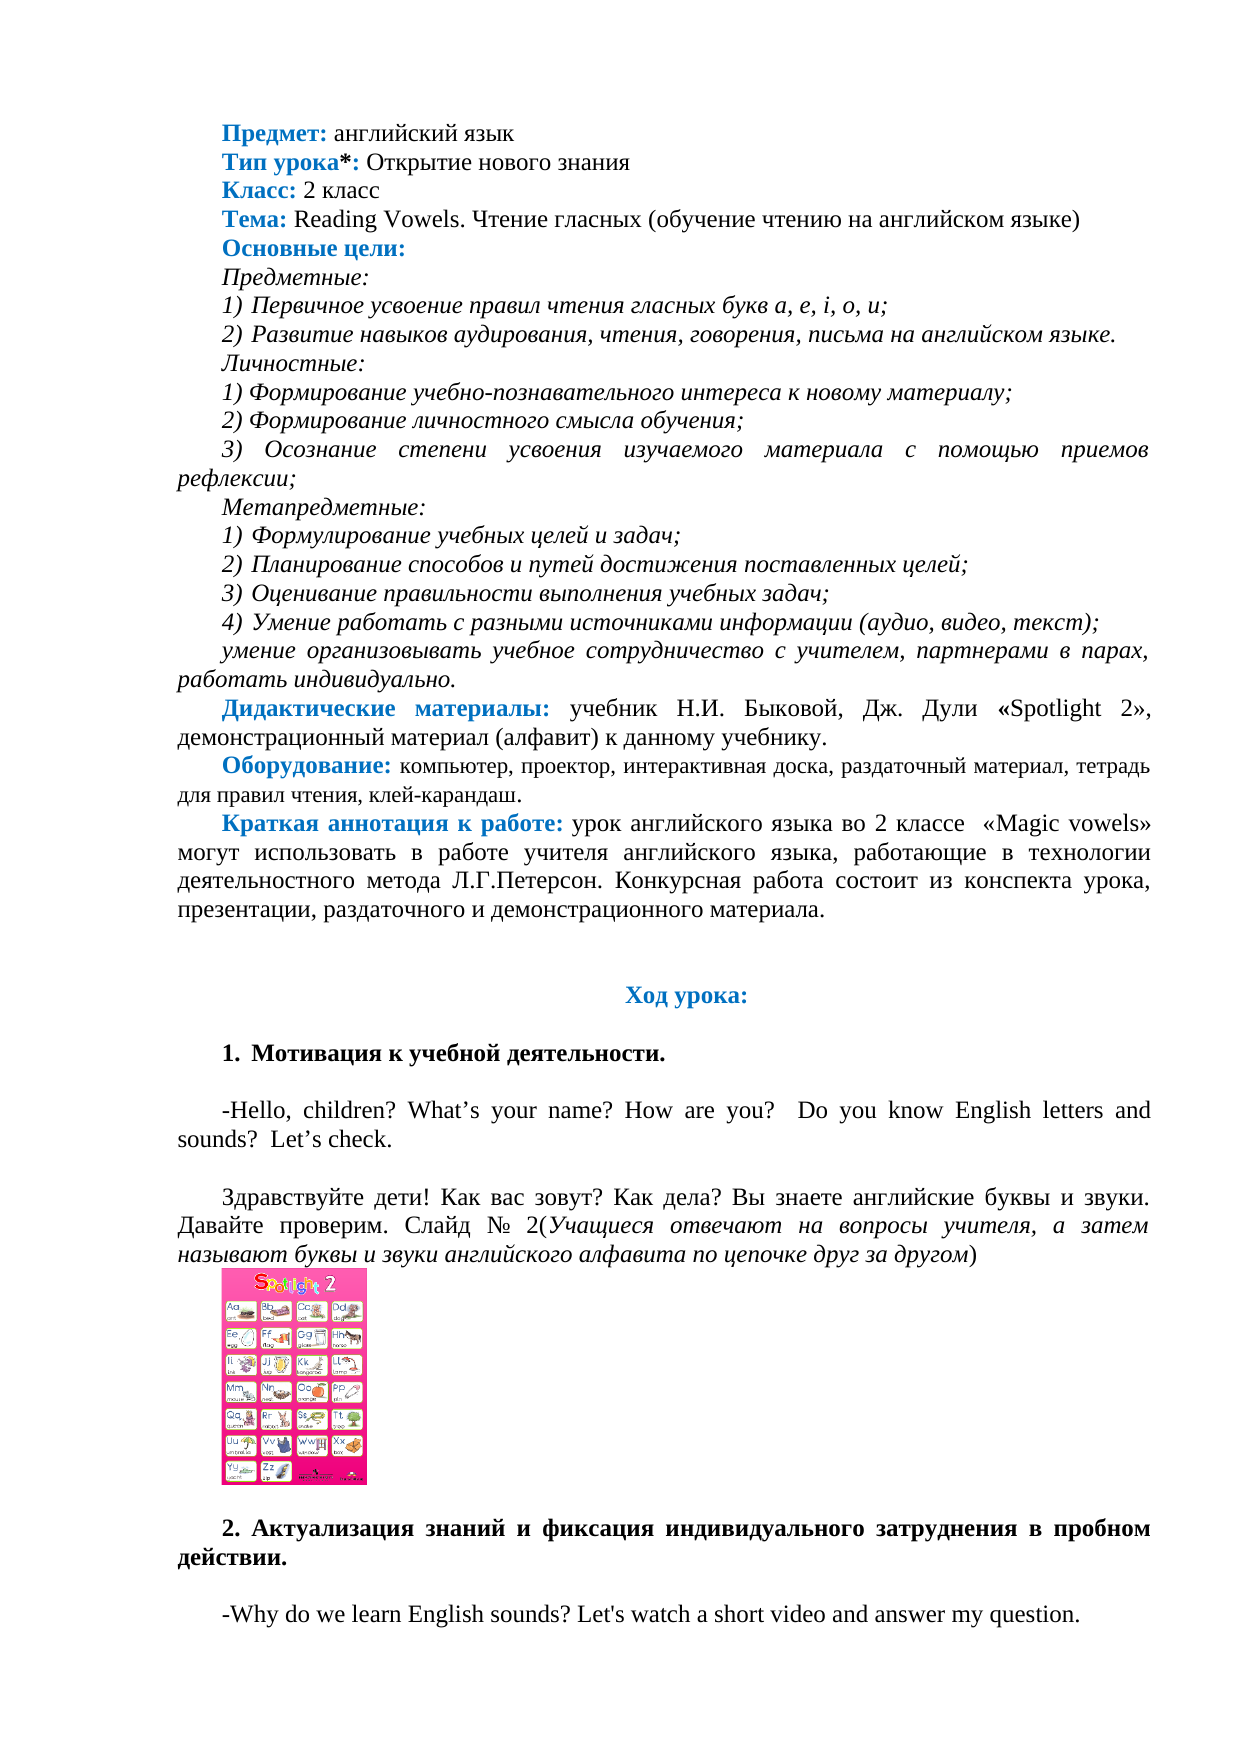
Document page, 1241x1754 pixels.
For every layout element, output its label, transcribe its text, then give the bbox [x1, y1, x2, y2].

text 2) Формирование личностного смысла обучения; [177, 406, 1152, 434]
list Развитие навыков аудирования, чтения, говорения, письма на английском языке. [177, 319, 1152, 348]
text Класс: 2 класс [177, 176, 1152, 204]
text Тема: Reading Vowels. Чтение гласных (обучение чтению на английском языке) [177, 204, 1152, 233]
text Здравствуйте дети! Как вас зовут? Как дела? Вы знаете английские буквы и звуки. Давайте проверим. Слайд № 2(Учащиеся отвечают на вопросы учителя, а затем называют буквы и звуки английского алфавита по цепочке друг за другом) [177, 1182, 1152, 1268]
text Краткая аннотация к работе: урок английского языка во 2 классе «Magic vowels» могут использовать в работе учителя английского языка, работающие в технологии деятельностного метода Л.Г.Петерсон. Конкурсная работа состоит из конспекта урока, презентации, раздаточного и демонстрационного материала. [177, 808, 1152, 923]
text Предмет: английский язык [177, 118, 1152, 147]
text Метапредметные: [177, 492, 1152, 521]
text Тип урока*: Открытие нового знания [177, 147, 1152, 176]
text Дидактические материалы: учебник Н.И. Быковой, Дж. Дули «Spotlight 2», демонстрационный материал (алфавит) к данному учебнику. [177, 693, 1152, 751]
text умение организовывать учебное сотрудничество с учителем, партнерами в парах, работать индивидуально. [177, 636, 1152, 693]
text Основные цели: [177, 233, 1152, 262]
list Мотивация к учебной деятельности. [177, 1038, 1152, 1067]
text 1) Формирование учебно-познавательного интереса к новому материалу; [177, 377, 1152, 406]
list Формулирование учебных целей и задач; [177, 521, 1152, 549]
list Планирование способов и путей достижения поставленных целей; [177, 549, 1152, 578]
list Оценивание правильности выполнения учебных задач; [177, 578, 1152, 607]
text 3) Осознание степени усвоения изучаемого материала с помощью приемов рефлексии; [177, 434, 1152, 492]
text Предметные: [177, 262, 1152, 291]
list -Why do we learn English sounds? Let's watch a short video and answer my question. [177, 1599, 1152, 1628]
text Ход урока: [177, 981, 1152, 1009]
list Актуализация знаний и фиксация индивидуального затруднения в пробном действии. [177, 1513, 1152, 1571]
text -Hello, children? What’s your name? How are you? Do you know English letters and sounds? Let’s check. [177, 1096, 1152, 1153]
text Личностные: [177, 348, 1152, 377]
text Оборудование: компьютер, проектор, интерактивная доска, раздаточный материал, тетрадь для правил чтения, клей-карандаш. [177, 751, 1152, 808]
picture [221, 1268, 367, 1485]
list Умение работать с разными источниками информации (аудио, видео, текст); [177, 607, 1152, 636]
list Первичное усвоение правил чтения гласных букв a, e, i, o, u; [177, 291, 1152, 319]
